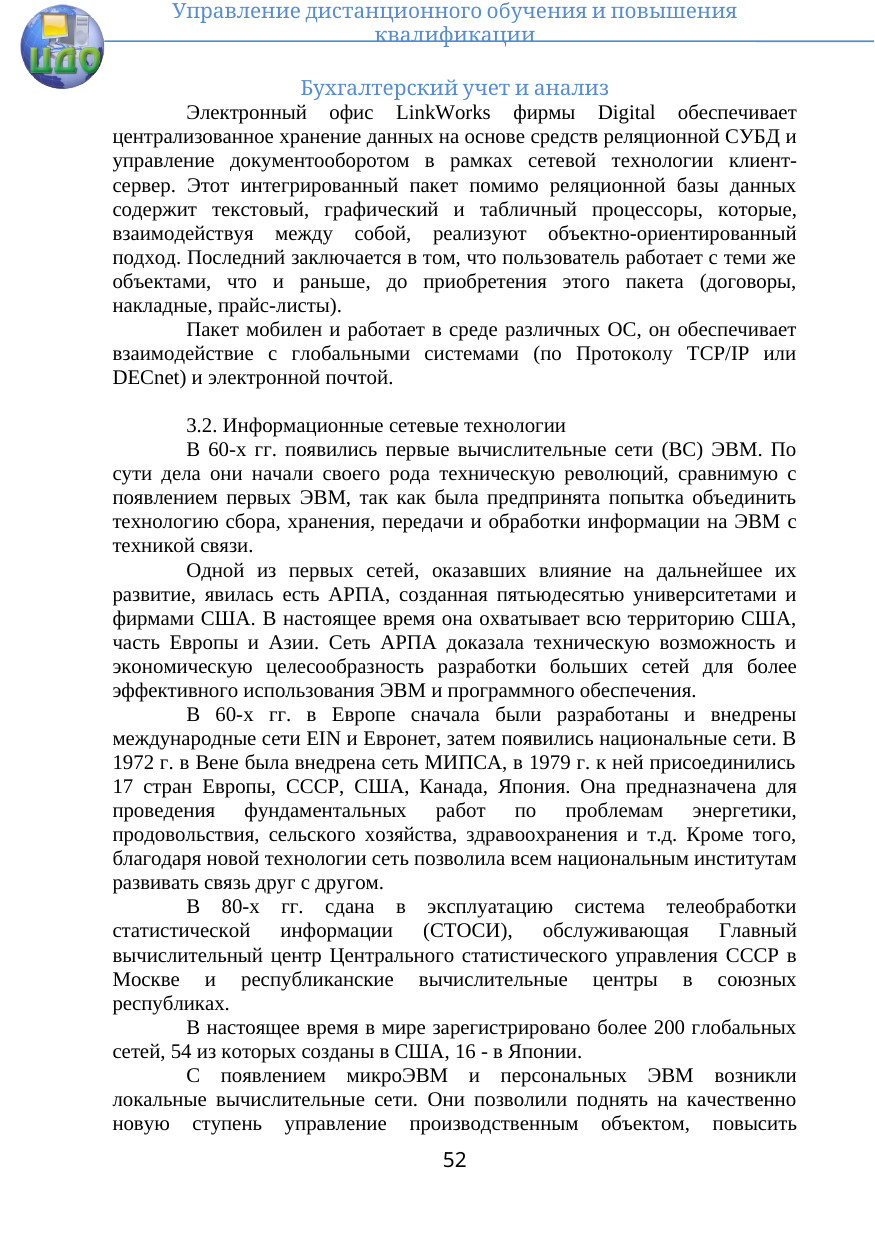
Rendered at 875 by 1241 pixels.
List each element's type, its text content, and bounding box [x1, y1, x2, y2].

text В настоящее время в мире зарегистрировано более 200 глобальных сетей, 54 из которых созданы в США, 16 - в Японии. [112, 1015, 797, 1063]
text В 80-х гг. сдана в эксплуатацию система телеобработки статистической информации (СТОСИ), обслуживающая Главный вычислительный центр Центрального статистического управления СССР в Москве и республиканские вычислительные центры в союзных республиках. [112, 894, 797, 1015]
text Пакет мобилен и работает в среде различных ОС, он обеспечивает взаимодействие с глобальными системами (по Протоколу TCP/IP или DECnet) и электронной почтой. [112, 317, 797, 389]
text Электронный офис LinkWorks фирмы Digital обеспечивает централизованное хранение данных на основе средств реляционной СУБД и управление документооборотом в рамках сетевой технологии клиент-сервер. Этот интегрированный пакет помимо реляционной базы данных содержит текстовый, графический и табличный процессоры, которые, взаимодействуя между собой, реализуют объектно-ориентированный подход. Последний заключается в том, что пользователь работает с теми же объектами, что и раньше, до приобретения этого пакета (договоры, накладные, прайс-листы). [112, 100, 797, 317]
text В 60-х гг. появились первые вычислительные сети (ВС) ЭВМ. По сути дела они начали своего рода техническую революций, сравнимую с появлением первых ЭВМ, так как была предпринята попытка объединить технологию сбора, хранения, передачи и обработки информации на ЭВМ с техникой связи. [112, 437, 797, 557]
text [112, 1063, 797, 1135]
picture [20, 4, 105, 89]
text Одной из первых сетей, оказавших влияние на дальнейшее их развитие, явилась есть АРПА, созданная пятьюдесятью университетами и фирмами США. В настоящее время она охватывает всю территорию США, часть Европы и Азии. Сеть АРПА доказала техническую возможность и экономическую целесообразность разработки больших сетей для более эффективного использования ЭВМ и программного обеспечения. [112, 557, 797, 702]
text В 60-х гг. в Европе сначала были разработаны и внедрены международные сети EIN и Евронет, затем появились национальные сети. В 1972 г. в Вене была внедрена сеть МИПСА, в 1979 г. к ней присоединились 17 стран Европы, СССР, США, Канада, Япония. Она предназначена для проведения фундаментальных работ по проблемам энергетики, продовольствия, сельского хозяйства, здравоохранения и т.д. Кроме того, благодаря новой технологии сеть позволила всем национальным институтам развивать связь друг с другом. [112, 702, 797, 894]
text 3.2. Информационные сетевые технологии [112, 413, 797, 437]
